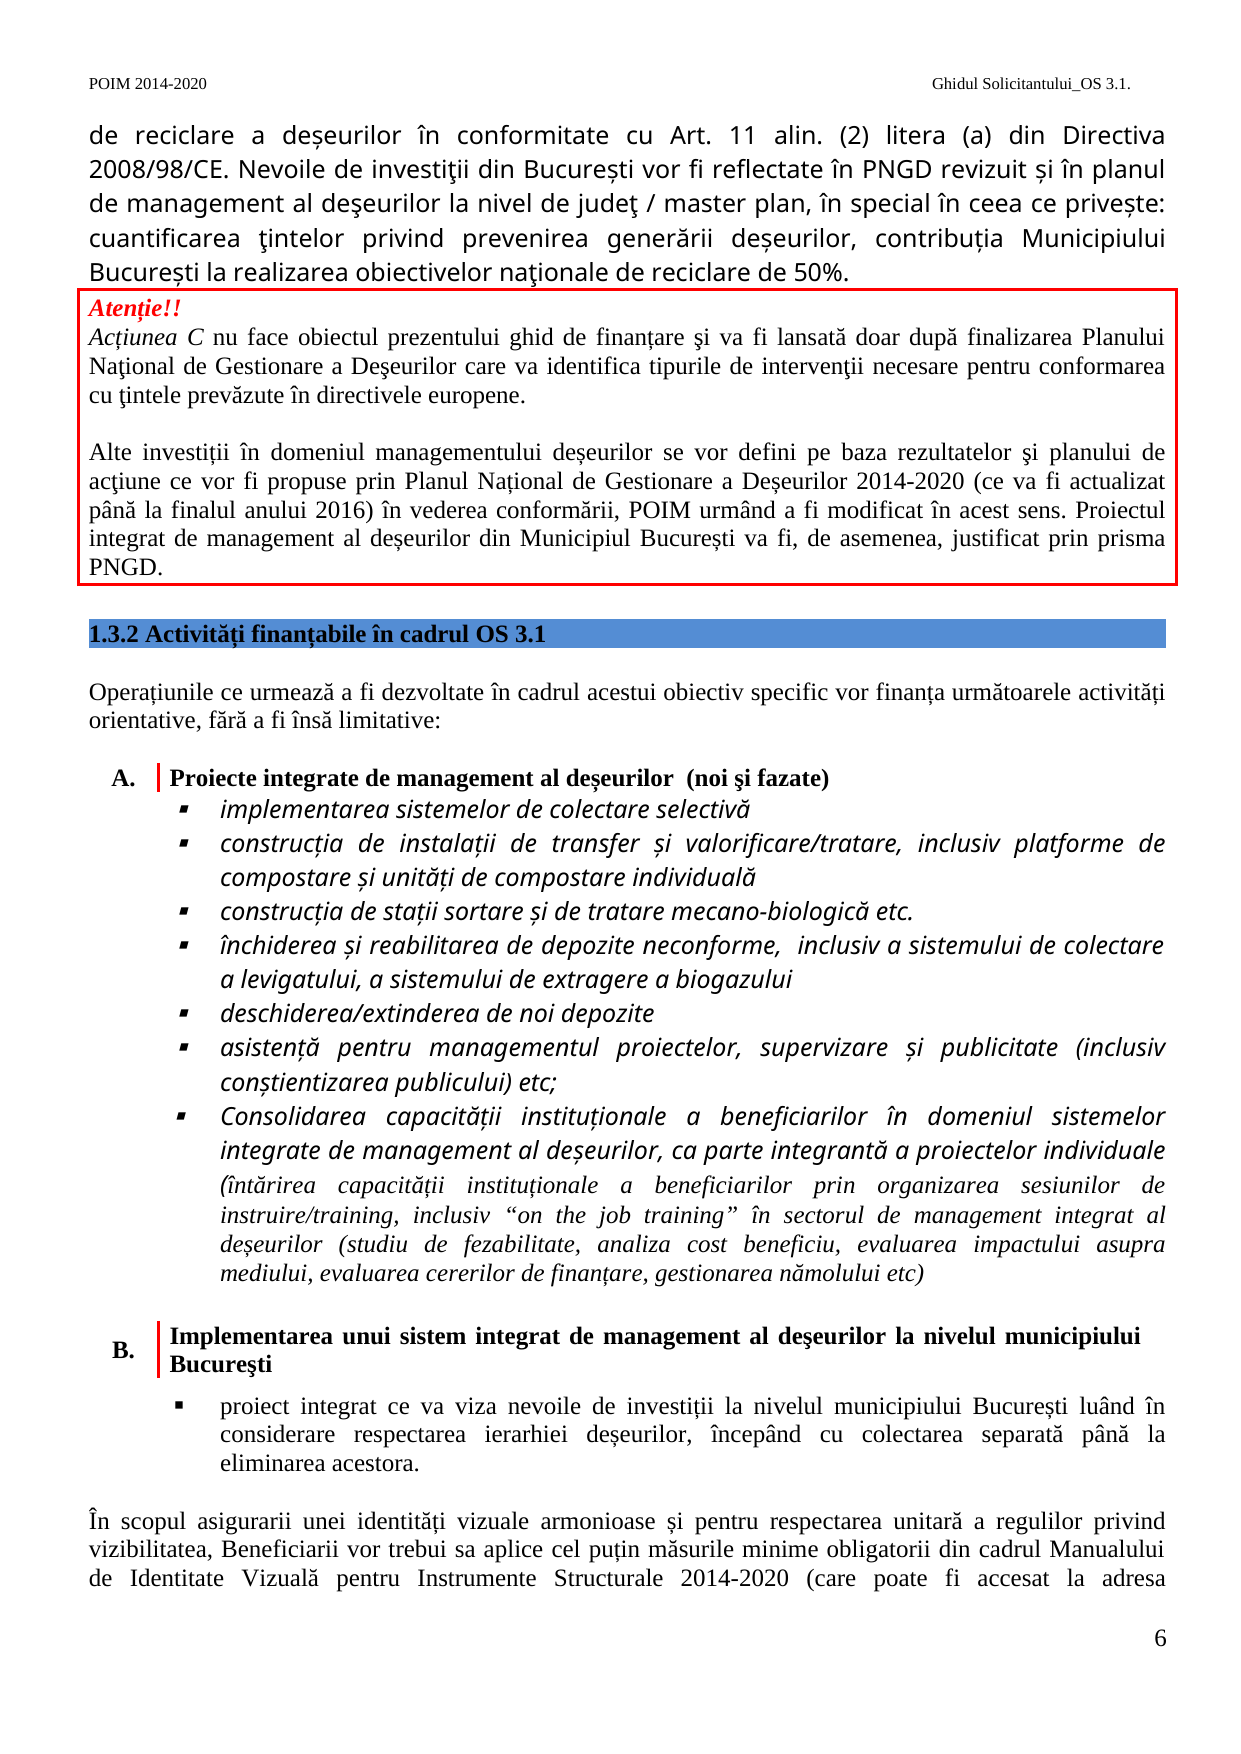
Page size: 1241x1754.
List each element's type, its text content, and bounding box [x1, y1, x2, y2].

list Acțiunea C nu face obiectul prezentului ghid de finanțare şi va fi lansată doar după finalizarea Planului Naţional de Gestionare a Deşeurilor care va identifica tipurile de intervenţii necesare pentru conformarea cu ţintele prevăzute în directivele europene. [89, 322, 1166, 408]
table_header B. [89, 1321, 157, 1378]
subtitle 1.3.2 Activități finanțabile în cadrul OS 3.1 [89, 619, 1166, 648]
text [89, 1506, 1166, 1592]
list asistenţă pentru managementul proiectelor, supervizare și publicitate (inclusiv conştientizarea publicului) etc; [176, 1030, 1166, 1098]
table_header A. [89, 763, 157, 792]
list deschiderea/extinderea de noi depozite [176, 996, 1166, 1030]
list Alte investiții în domeniul managementului deșeurilor se vor defini pe baza rezultatelor şi planului de acţiune ce vor fi propuse prin Planul Național de Gestionare a Deșeurilor 2014-2020 (ce va fi actualizat până la finalul anului 2016) în vederea conformării, POIM urmând a fi modificat în acest sens. Proiectul integrat de management al deșeurilor din Municipiul București va fi, de asemenea, justificat prin prisma PNGD. [80, 432, 1175, 583]
list construcţia de instalații de transfer și valorificare/tratare, inclusiv platforme de compostare şi unități de compostare individuală [176, 826, 1166, 894]
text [89, 118, 1166, 288]
list Consolidarea capacităţii instituţionale a beneficiarilor în domeniul sistemelor integrate de management al deşeurilor, ca parte integrantă a proiectelor individuale (întărirea capacității instituționale a beneficiarilor prin organizarea sesiunilor de instruire/training, inclusiv “on the job training” în sectorul de management integrat al deșeurilor (studiu de fezabilitate, analiza cost beneficiu, evaluarea impactului asupra mediului, evaluarea cererilor de finanțare, gestionarea nămolului etc) [173, 1098, 1166, 1287]
table_header Proiecte integrate de management al deșeurilor (noi şi fazate) [160, 763, 1154, 792]
list Atenție!! [80, 291, 1175, 322]
list implementarea sistemelor de colectare selectivă [176, 792, 1166, 826]
list închiderea și reabilitarea de depozite neconforme, inclusiv a sistemului de colectare a levigatului, a sistemului de extragere a biogazului [176, 928, 1166, 996]
list proiect integrat ce va viza nevoile de investiții la nivelul municipiului București luând în considerare respectarea ierarhiei deșeurilor, începând cu colectarea separată până la eliminarea acestora. [173, 1391, 1166, 1477]
text Operațiunile ce urmează a fi dezvoltate în cadrul acestui obiectiv specific vor finanța următoarele activități orientative, fără a fi însă limitative: [89, 677, 1166, 734]
table_header Implementarea unui sistem integrat de management al deşeurilor la nivelul municipiului Bucureşti [160, 1321, 1154, 1378]
list construcţia de staţii sortare și de tratare mecano-biologică etc. [176, 894, 1166, 928]
